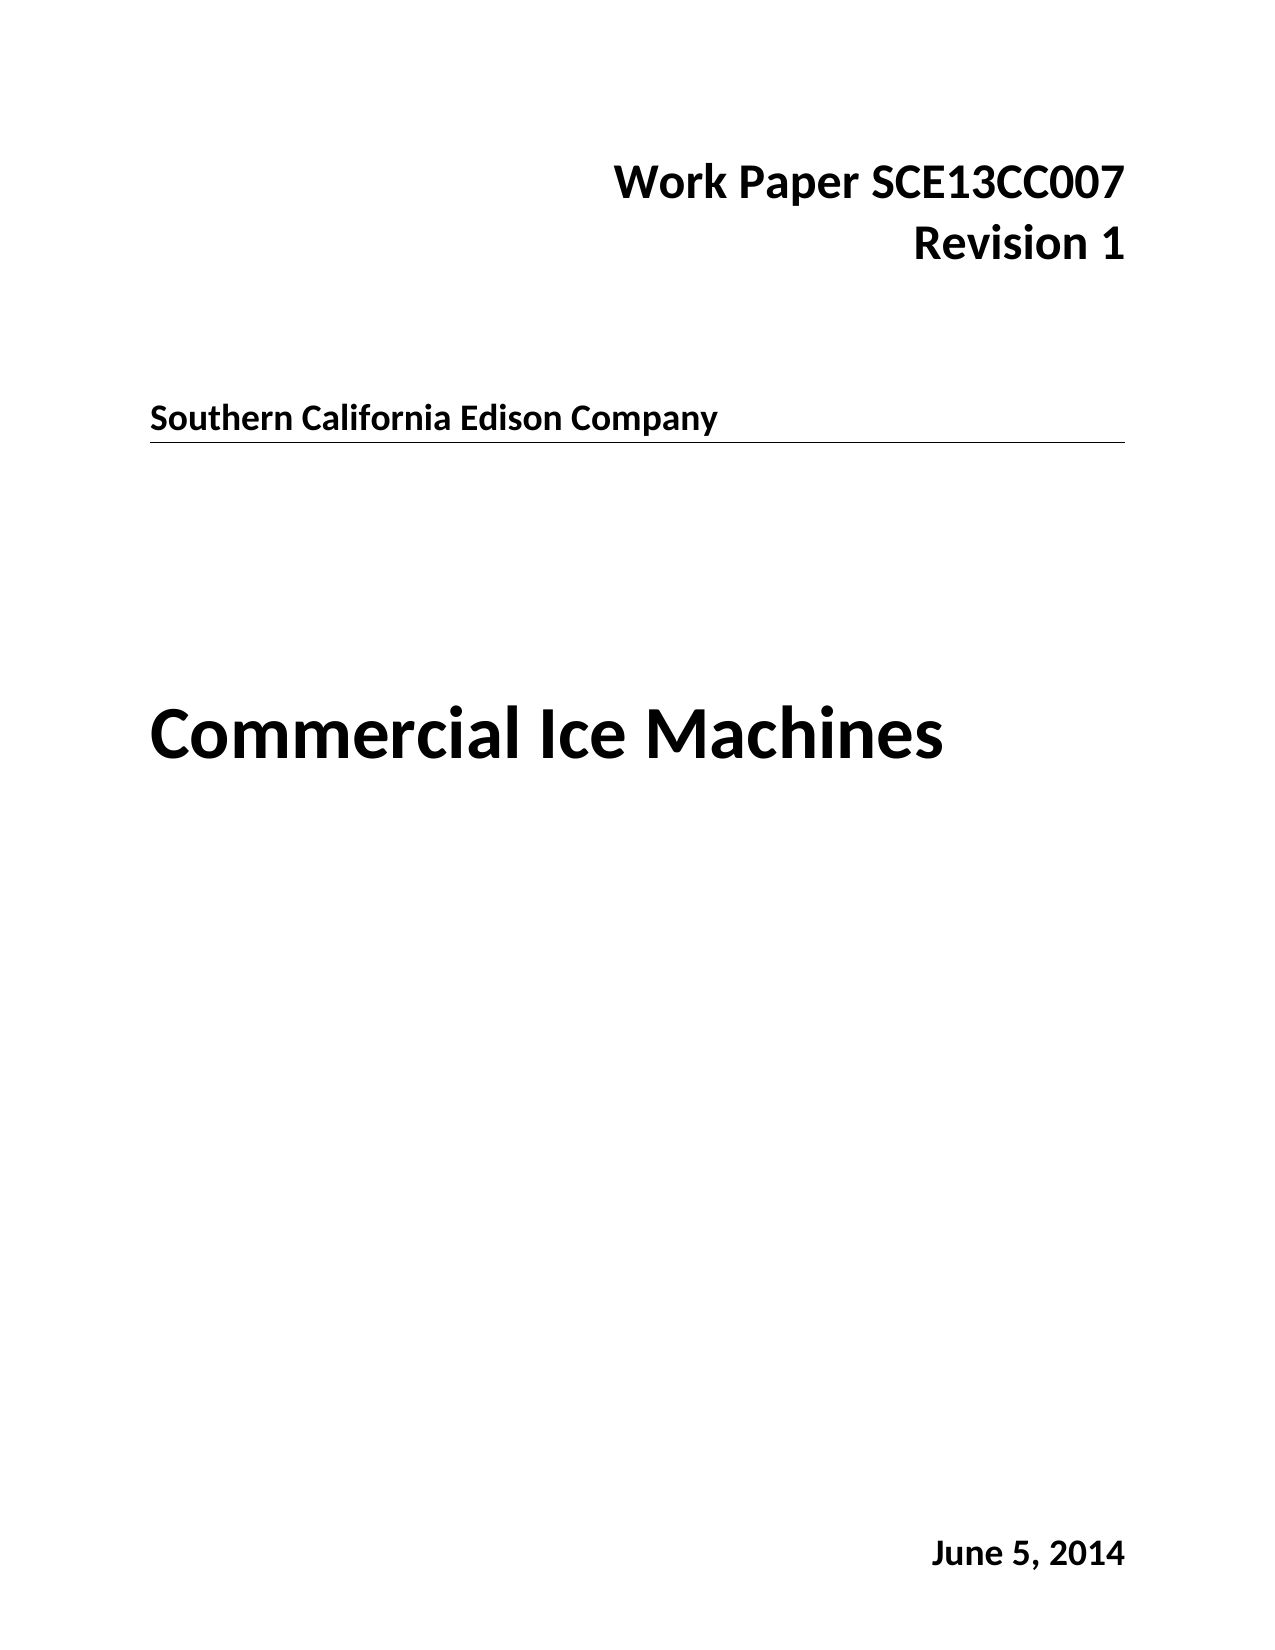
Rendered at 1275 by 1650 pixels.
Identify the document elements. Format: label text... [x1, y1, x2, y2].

text Southern California Edison Company [150, 394, 1125, 442]
text Commercial Ice Machines [150, 686, 1125, 777]
text Work Paper SCE13CC007 [150, 150, 1125, 211]
text Revision 1 [150, 211, 1125, 272]
